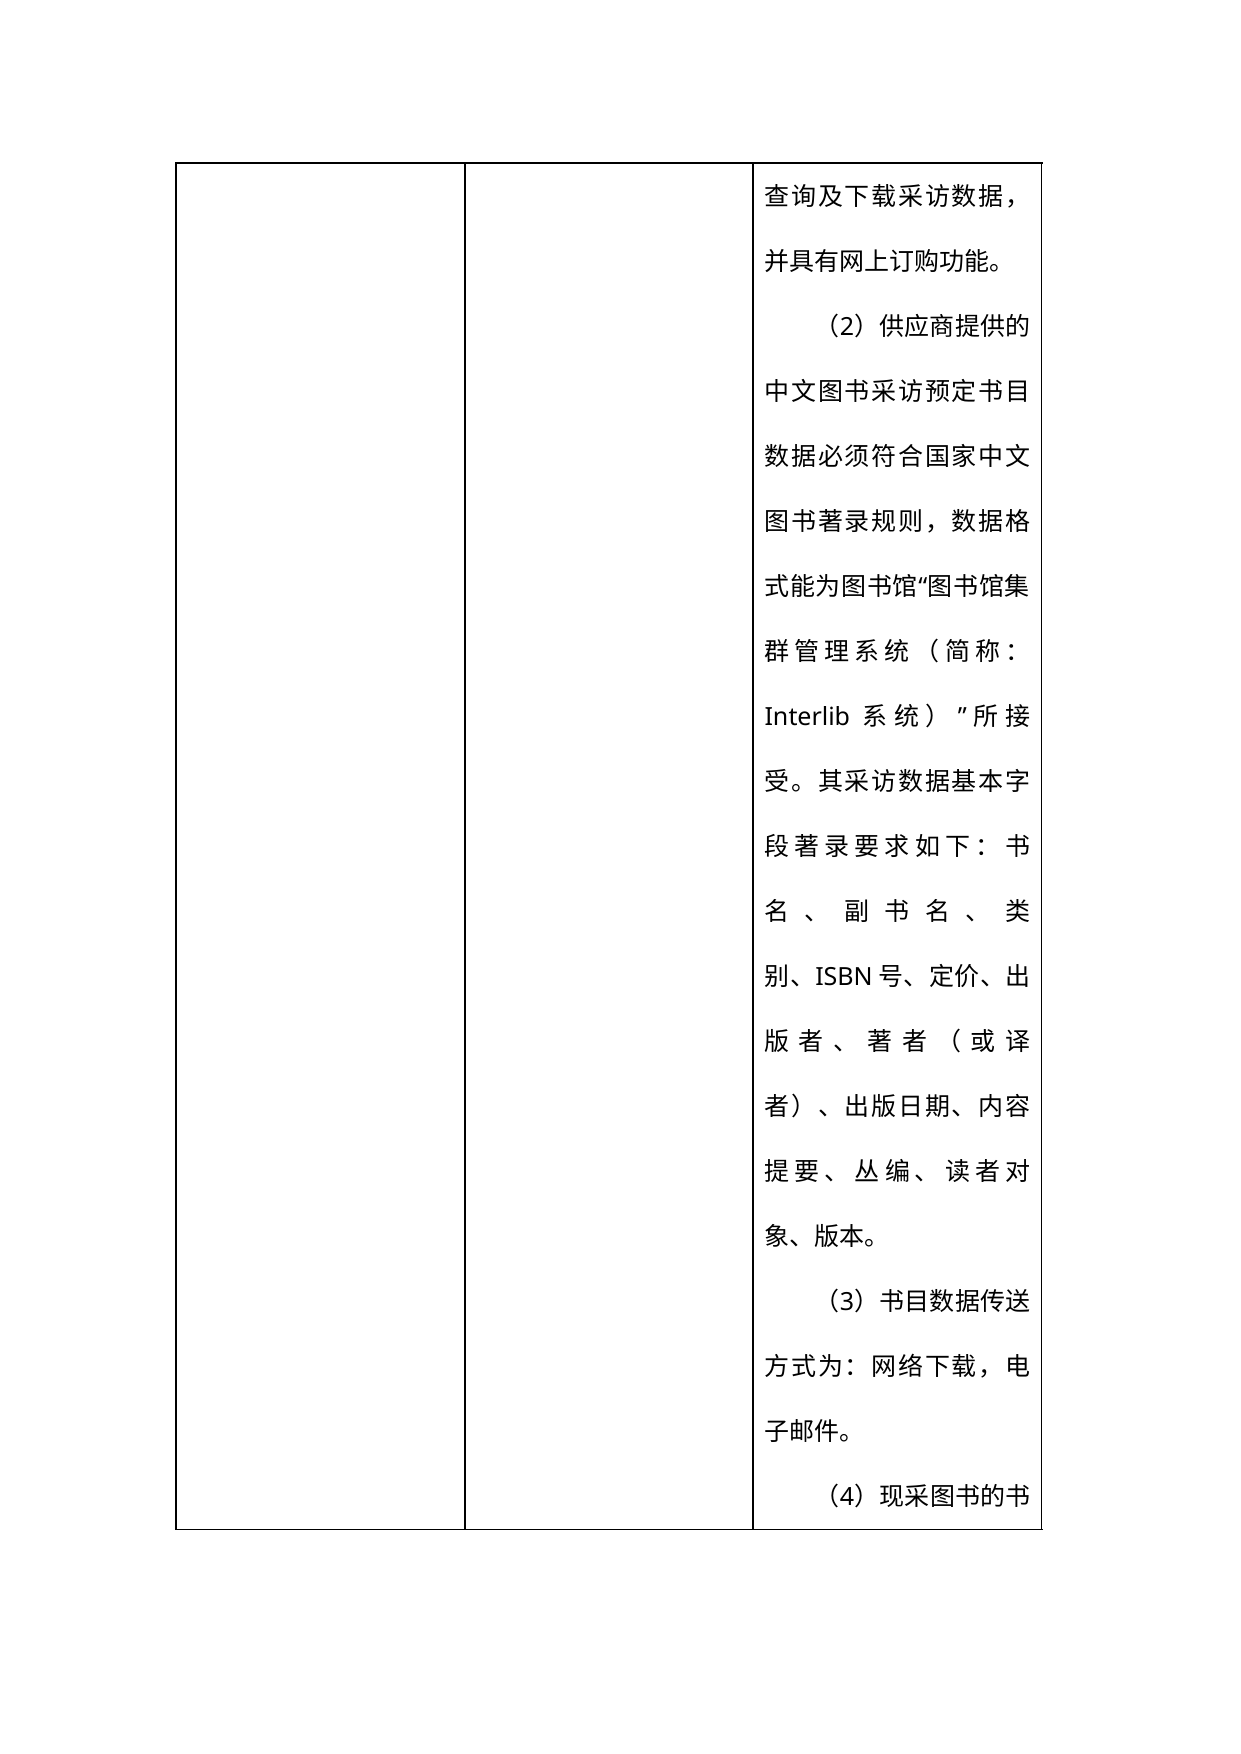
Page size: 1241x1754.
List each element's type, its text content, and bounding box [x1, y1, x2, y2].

table_cell [466, 164, 752, 1528]
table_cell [754, 164, 1041, 1528]
table_cell 1 [177, 164, 464, 1528]
